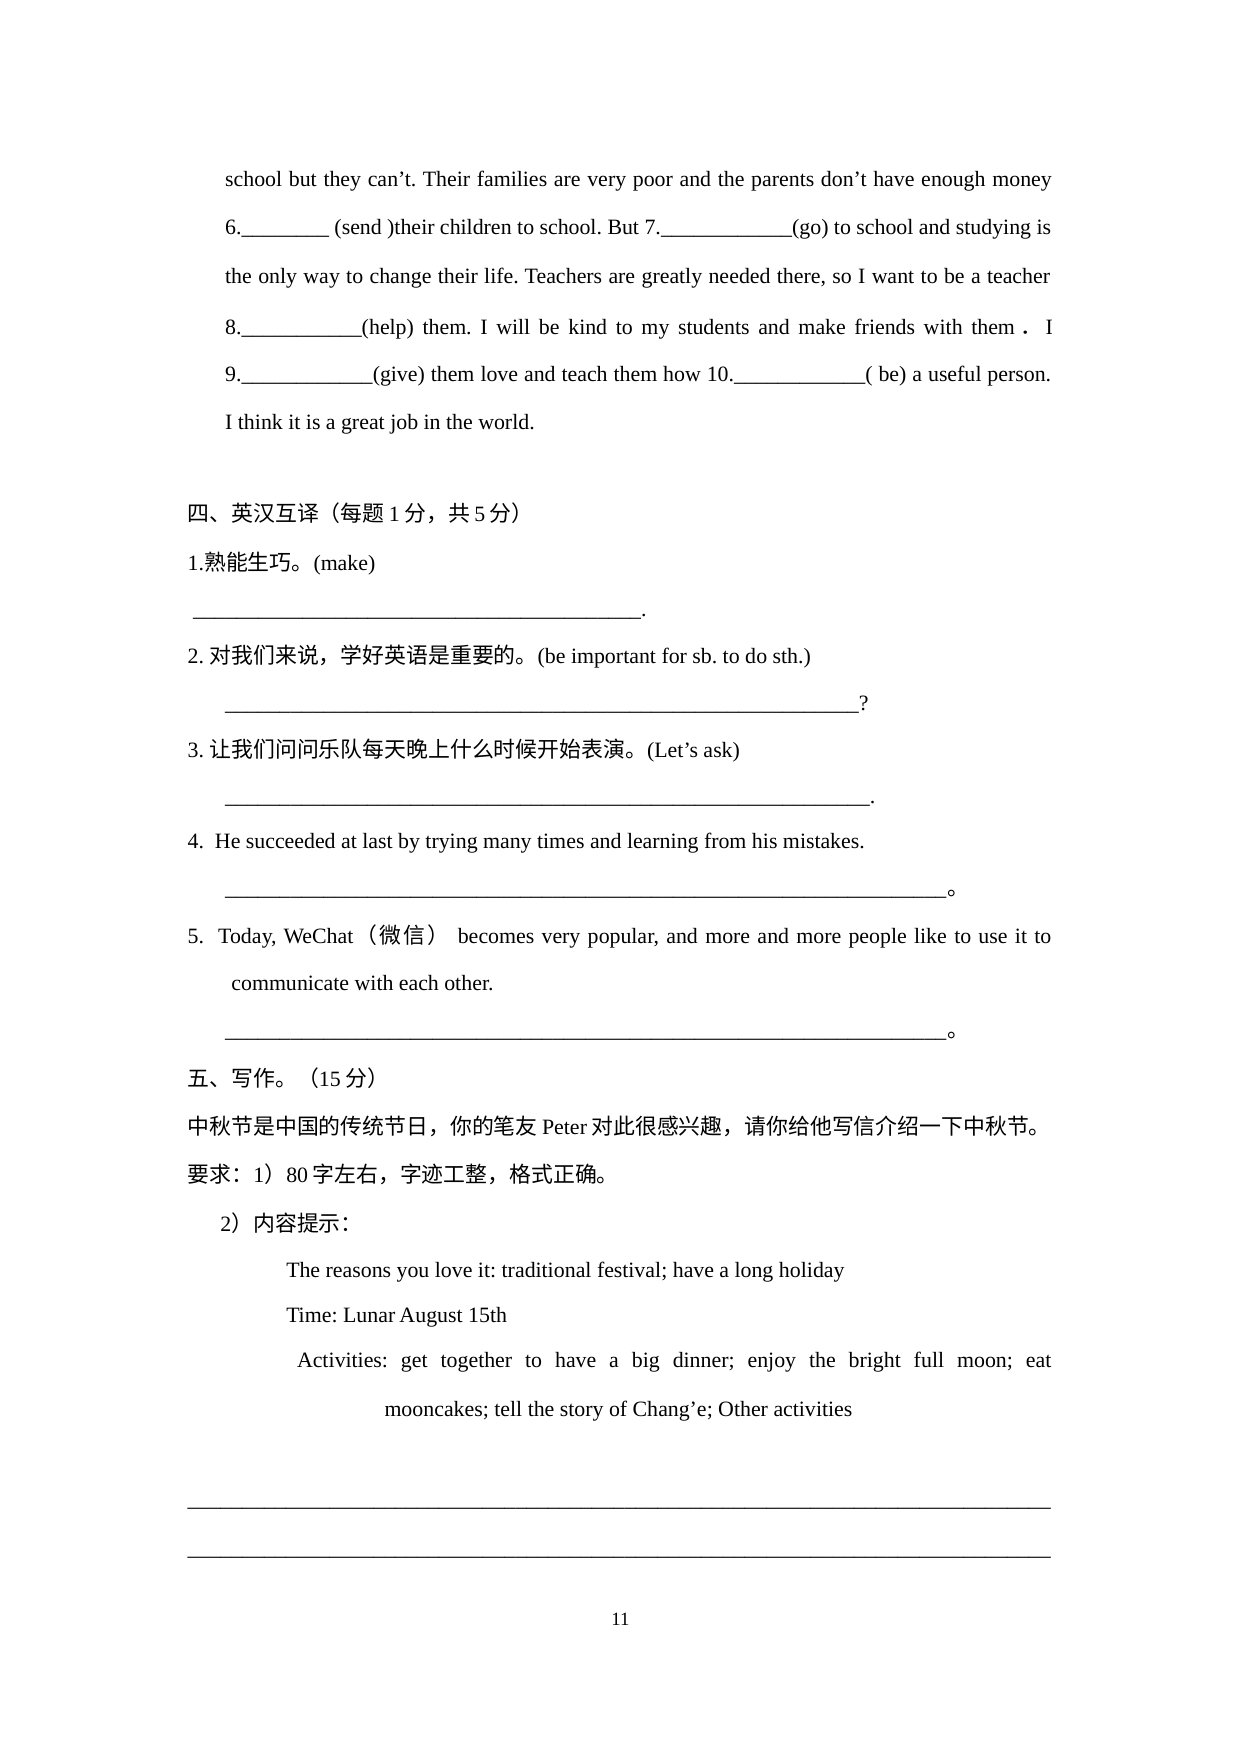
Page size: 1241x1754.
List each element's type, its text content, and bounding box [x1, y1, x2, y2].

text 要求：1）80字左右，字迹工整，格式正确。 [187, 1157, 1053, 1189]
text 2. 对我们来说，学好英语是重要的。(be important for sb. to do sth.) [187, 638, 1053, 670]
text 5. Today, WeChat（微信） becomes very popular, and more and more people like to use it to communicate with each other. [187, 918, 1053, 999]
text 2）内容提示： [187, 1205, 1053, 1238]
list ___________________________________________________________. [225, 779, 1053, 812]
list __________________________________________________________________。 [225, 1012, 1053, 1044]
text Time: Lunar August 15th [187, 1299, 1053, 1331]
text 五、写作。（15分） [187, 1060, 1053, 1093]
list __________________________________________________________________。 [225, 870, 1053, 902]
text _________________________________________. [187, 593, 1053, 625]
text 四、英汉互译（每题1分，共5分） [187, 496, 1053, 528]
text 3. 让我们问问乐队每天晚上什么时候开始表演。(Let’s ask) [187, 731, 1053, 764]
text 4. He succeeded at last by trying many times and learning from his mistakes. [187, 824, 1053, 857]
text 1.熟能生巧。(make) [187, 544, 1053, 577]
text Activities: get together to have a big dinner; enjoy the bright full moon; eat mooncakes; tell the story of Chang’e; Other activities [297, 1344, 1053, 1425]
list __________________________________________________________? [225, 686, 1053, 718]
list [225, 162, 1053, 438]
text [187, 1483, 1053, 1564]
text 中秋节是中国的传统节日，你的笔友Peter对此很感兴趣，请你给他写信介绍一下中秋节。 [187, 1108, 1053, 1141]
text The reasons you love it: traditional festival; have a long holiday [187, 1253, 1053, 1286]
